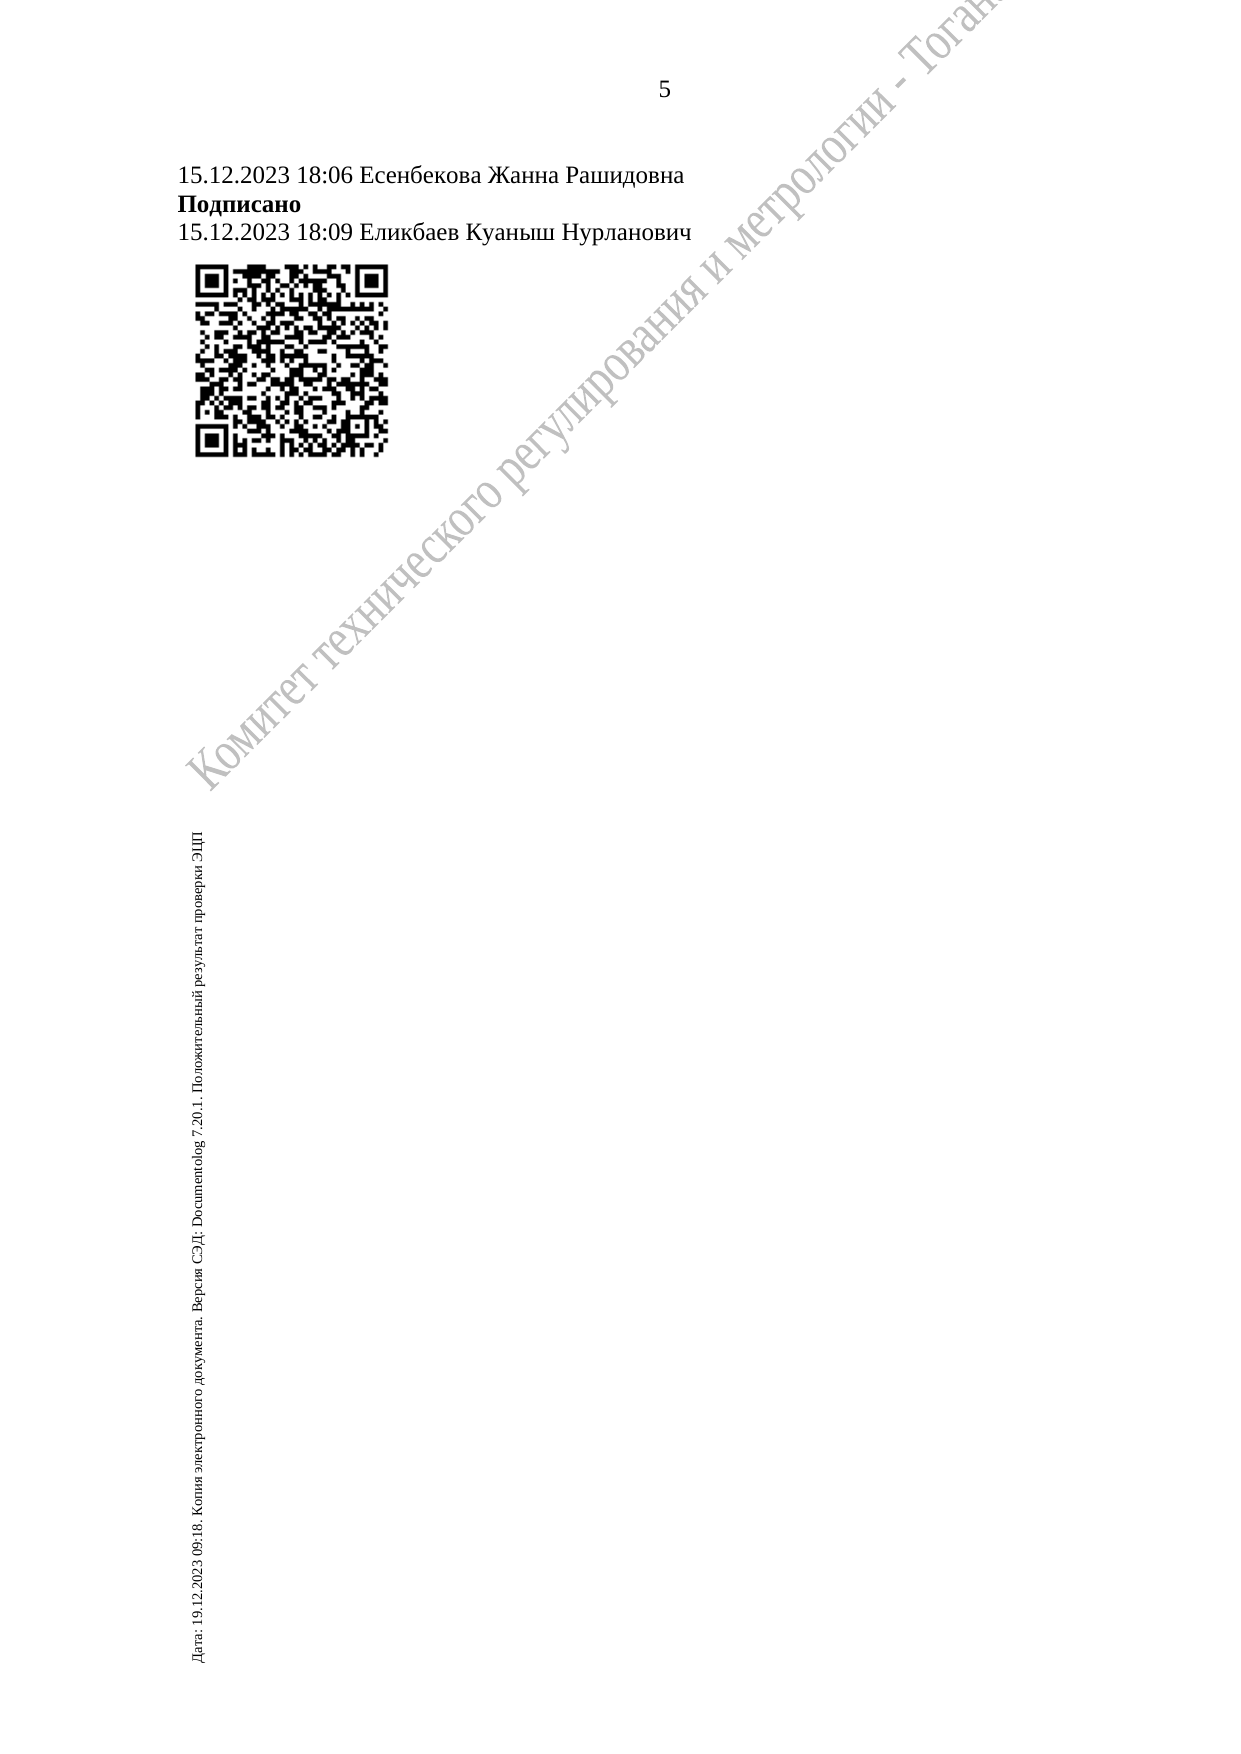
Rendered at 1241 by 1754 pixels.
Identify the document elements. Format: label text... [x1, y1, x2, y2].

picture [177, 246, 407, 476]
text 15.12.2023 18:06 Есенбекова Жанна Рашидовна [177, 160, 1152, 189]
text Подписано [177, 189, 1152, 217]
text 15.12.2023 18:09 Еликбаев Куаныш Нурланович [177, 217, 1152, 246]
